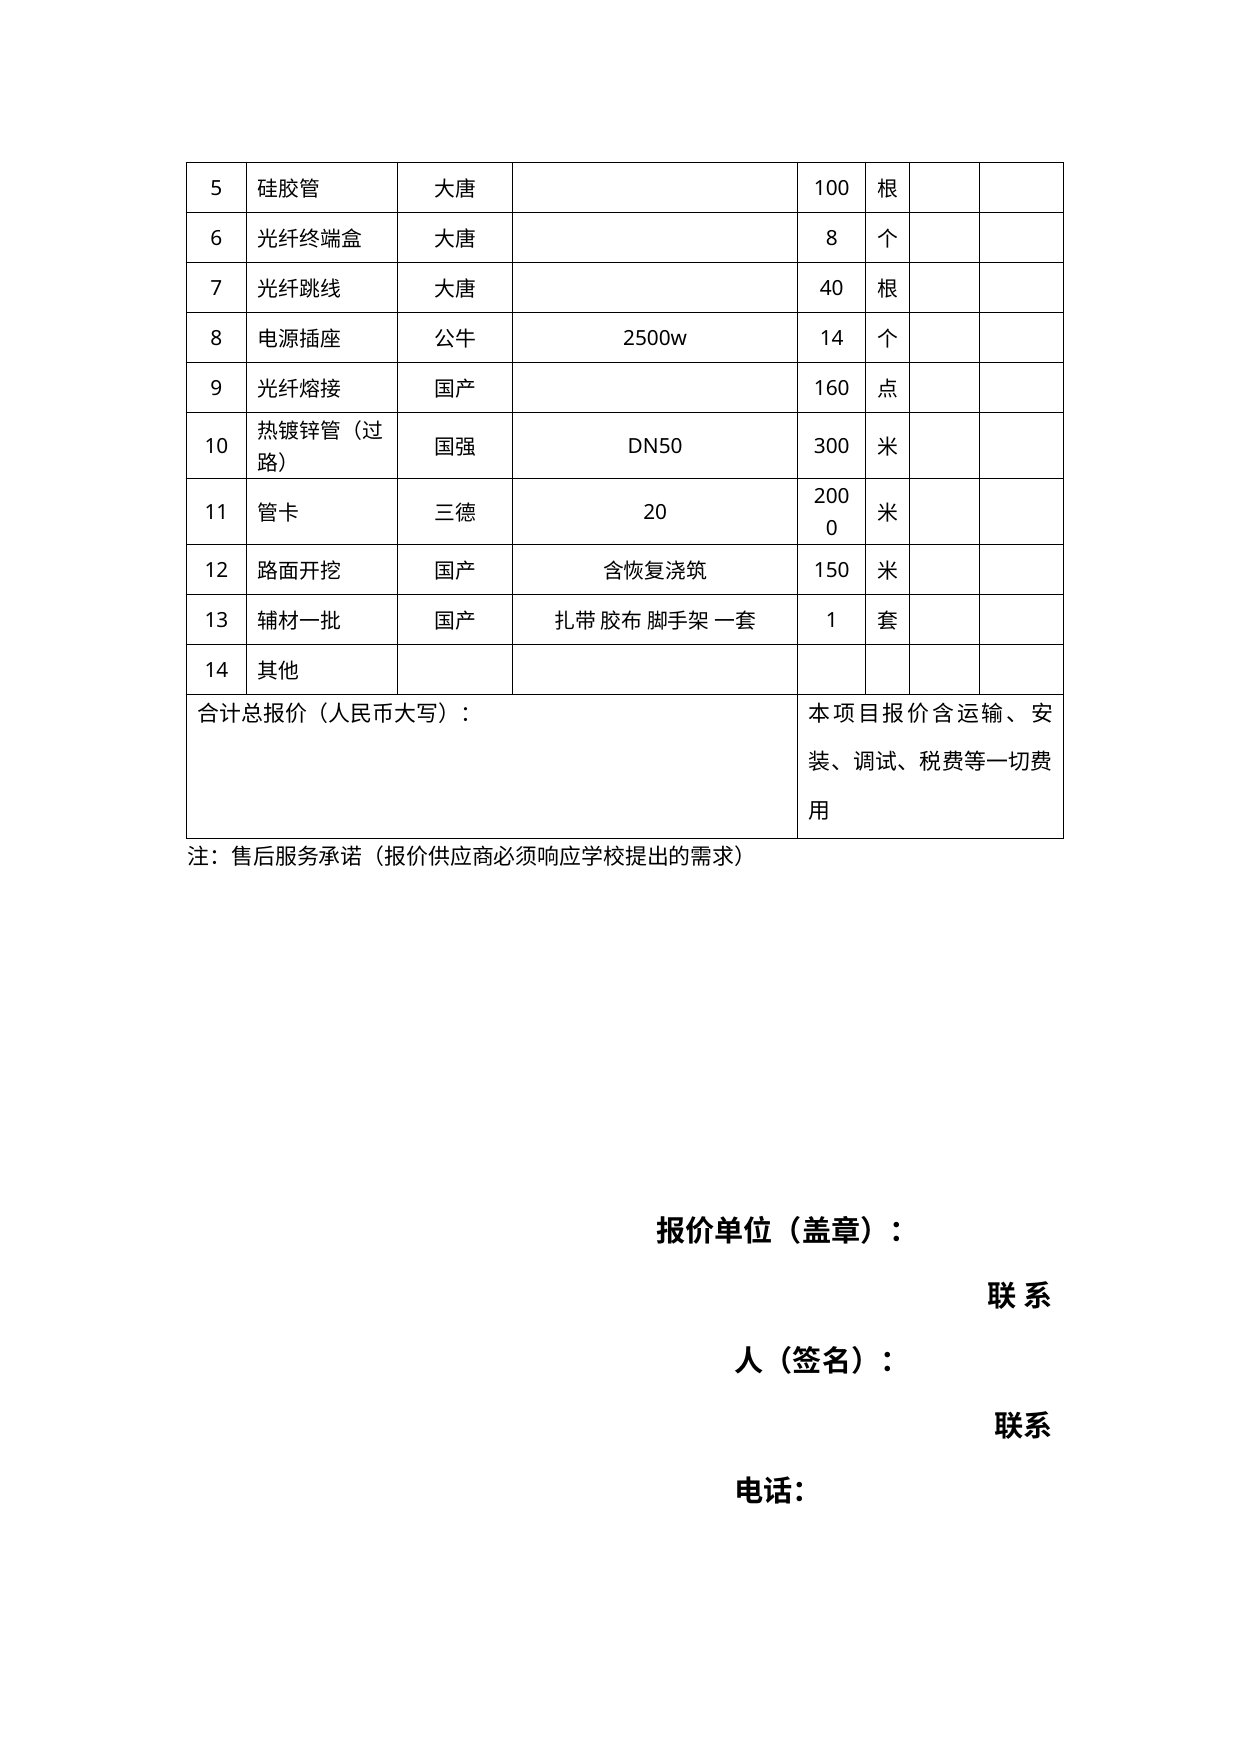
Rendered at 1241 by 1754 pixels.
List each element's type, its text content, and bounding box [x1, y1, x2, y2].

table_cell [980, 363, 1063, 412]
table_cell 7 [187, 263, 246, 312]
table_cell 160 [798, 363, 865, 412]
table_cell 12 [187, 545, 246, 594]
table_cell 6 [187, 213, 246, 262]
table_cell 10 [187, 413, 246, 478]
table_cell 合计总报价（人民币大写）： [187, 695, 797, 838]
table_cell 点 [866, 363, 909, 412]
table_cell [910, 163, 979, 212]
table_cell 公牛 [398, 313, 512, 362]
table_cell 扎带 胶布 脚手架 一套 [513, 595, 797, 644]
table_cell 三德 [398, 479, 512, 544]
table_cell 8 [798, 213, 865, 262]
table_cell 国产 [398, 595, 512, 644]
table_cell 100 [798, 163, 865, 212]
table_cell [980, 163, 1063, 212]
table_cell [980, 545, 1063, 594]
text 报价单位（盖章）： [187, 1196, 1053, 1261]
table_cell 1 [798, 595, 865, 644]
table_cell 2000 [798, 479, 865, 544]
table_cell 14 [798, 313, 865, 362]
table_cell [980, 413, 1063, 478]
table_cell 5 [187, 163, 246, 212]
table_cell 大唐 [398, 163, 512, 212]
table_cell 个 [866, 313, 909, 362]
table_cell 20 [513, 479, 797, 544]
table_cell [980, 313, 1063, 362]
table_cell 14 [187, 645, 246, 694]
table_cell 13 [187, 595, 246, 644]
table_cell 热镀锌管（过路） [247, 413, 397, 478]
table_cell 辅材一批 [247, 595, 397, 644]
table_cell 8 [187, 313, 246, 362]
table_cell 根 [866, 163, 909, 212]
table_cell 2500w [513, 313, 797, 362]
table_cell [910, 213, 979, 262]
table_cell 管卡 [247, 479, 397, 544]
table_cell 11 [187, 479, 246, 544]
table_cell 本项目报价含运输、安装、调试、税费等一切费用 [798, 695, 1063, 838]
table_cell [910, 413, 979, 478]
table_cell 个 [866, 213, 909, 262]
table_cell [513, 363, 797, 412]
text 联 系 人（签名）： [734, 1261, 1053, 1391]
table_cell 大唐 [398, 263, 512, 312]
table_cell 光纤熔接 [247, 363, 397, 412]
table_cell 150 [798, 545, 865, 594]
table_cell [910, 363, 979, 412]
table_cell 9 [187, 363, 246, 412]
table_cell [513, 213, 797, 262]
table_cell 国强 [398, 413, 512, 478]
table_cell 大唐 [398, 213, 512, 262]
table_cell [980, 479, 1063, 544]
table_cell 米 [866, 479, 909, 544]
table_cell 光纤终端盒 [247, 213, 397, 262]
table_cell 米 [866, 413, 909, 478]
table_cell [910, 313, 979, 362]
table_cell [980, 263, 1063, 312]
table_cell [398, 645, 512, 694]
table_cell [910, 263, 979, 312]
table_cell [910, 545, 979, 594]
table_cell [513, 263, 797, 312]
table_cell 国产 [398, 363, 512, 412]
table_cell 路面开挖 [247, 545, 397, 594]
table_cell 电源插座 [247, 313, 397, 362]
table_cell [980, 595, 1063, 644]
table_cell 40 [798, 263, 865, 312]
table_cell [910, 479, 979, 544]
table_cell 套 [866, 595, 909, 644]
table_cell [910, 645, 979, 694]
table_cell 国产 [398, 545, 512, 594]
text 注：售后服务承诺（报价供应商必须响应学校提出的需求） [187, 839, 1053, 871]
text 联系电话： [734, 1391, 1053, 1521]
table_cell 含恢复浇筑 [513, 545, 797, 594]
table_cell 根 [866, 263, 909, 312]
table_cell 其他 [247, 645, 397, 694]
table_cell [513, 645, 797, 694]
table_cell [866, 645, 909, 694]
table_cell 硅胶管 [247, 163, 397, 212]
table_cell [513, 163, 797, 212]
table_cell [798, 645, 865, 694]
table_cell 光纤跳线 [247, 263, 397, 312]
table_cell 300 [798, 413, 865, 478]
table_cell [910, 595, 979, 644]
table_cell DN50 [513, 413, 797, 478]
table_cell [980, 213, 1063, 262]
table_cell [980, 645, 1063, 694]
table_cell 米 [866, 545, 909, 594]
